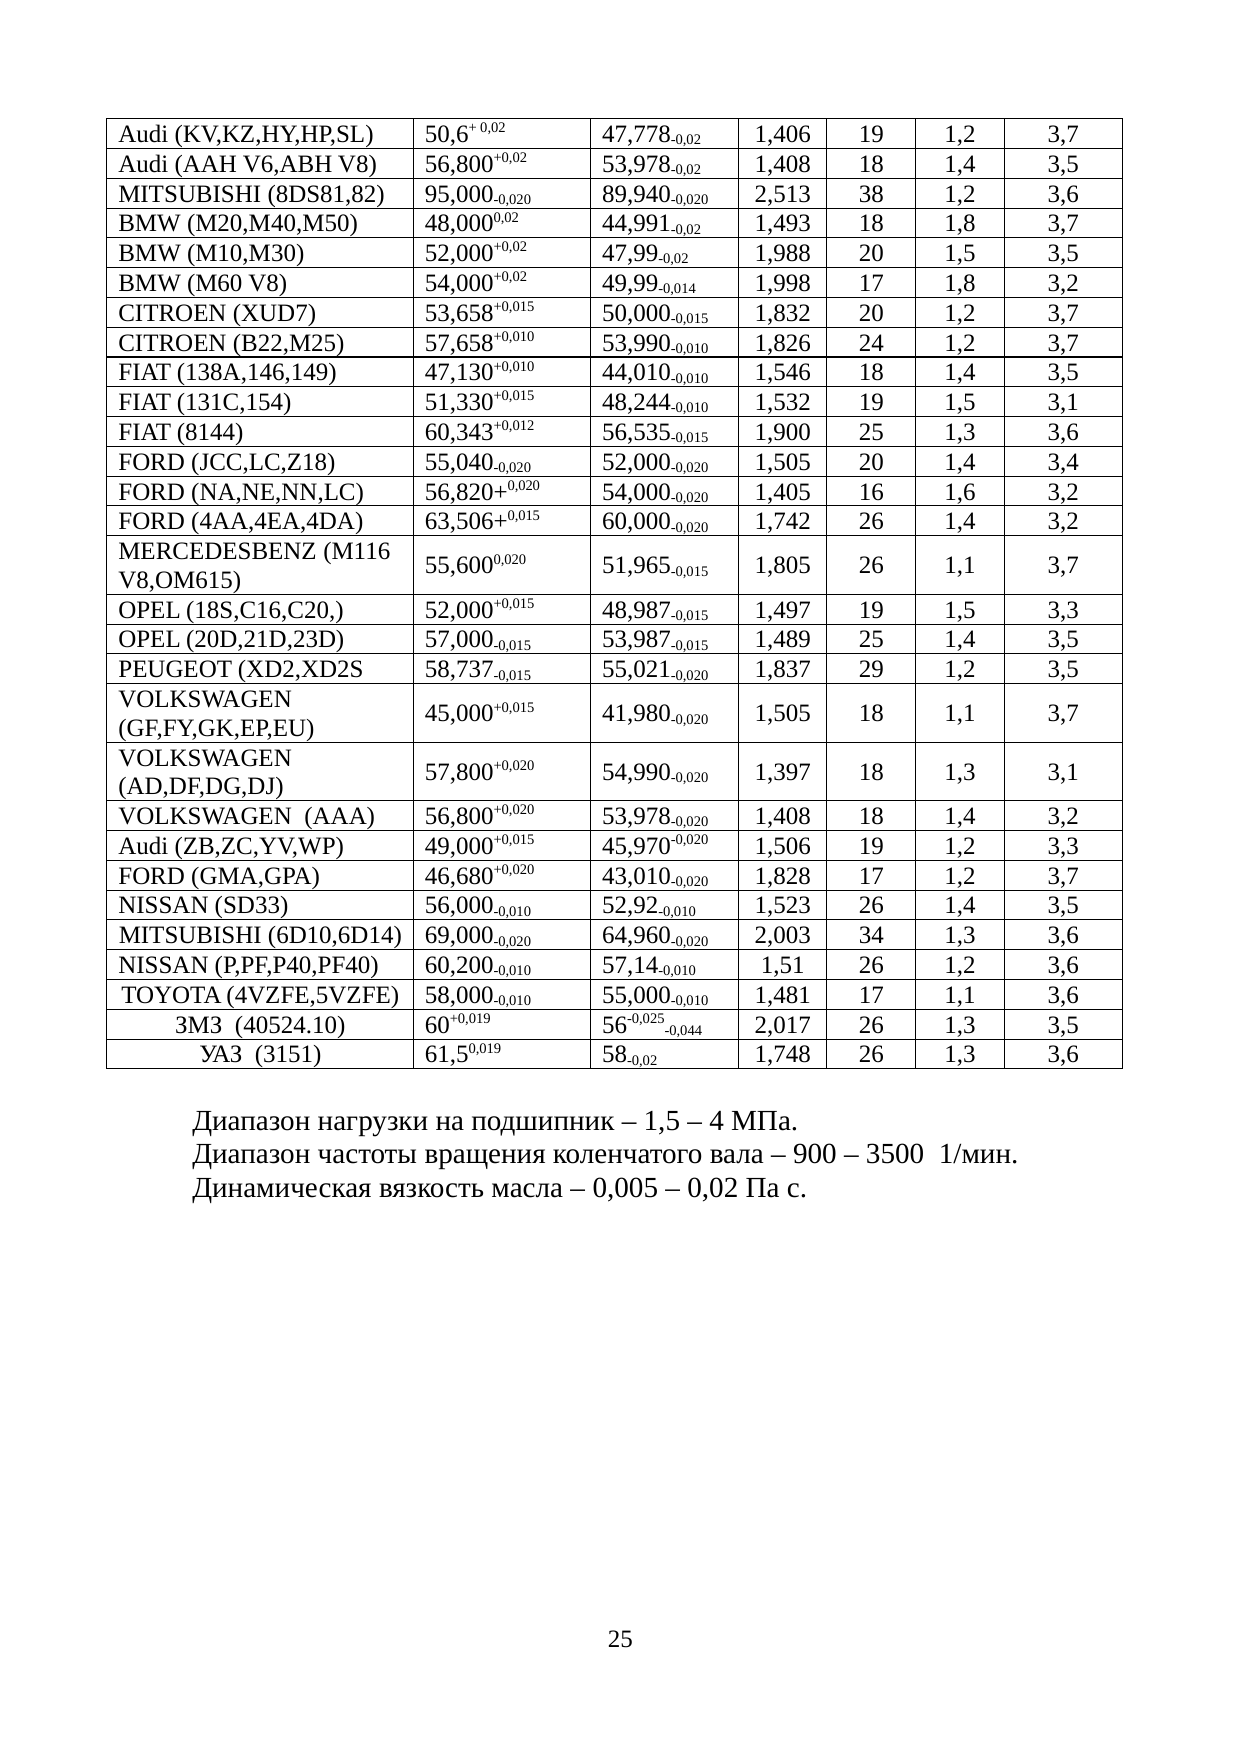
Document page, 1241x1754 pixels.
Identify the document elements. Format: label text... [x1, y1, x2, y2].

table_cell 95,000-0,020 [414, 179, 590, 207]
table_cell 54,000+0,02 [414, 268, 590, 297]
table_cell 3,7 [1005, 298, 1122, 327]
table_cell 1,3 [916, 743, 1004, 800]
table_cell TOYOTA (4VZFE,5VZFE) [107, 980, 413, 1009]
table_cell 51,330+0,015 [414, 387, 590, 416]
table_cell 1,408 [739, 149, 826, 178]
table_cell 1,8 [916, 209, 1004, 237]
table_cell 58-0,02 [591, 1040, 738, 1068]
table_cell 64,960-0,020 [591, 920, 738, 949]
table_cell 43,010-0,020 [591, 861, 738, 889]
table_cell 1,505 [739, 447, 826, 476]
table_cell 53,978-0,02 [591, 149, 738, 178]
table_cell 1,832 [739, 298, 826, 327]
table_cell 3,6 [1005, 980, 1122, 1009]
table_cell 49,99-0,014 [591, 268, 738, 297]
table_cell 1,900 [739, 417, 826, 446]
table_cell 1,4 [916, 506, 1004, 535]
table_cell 24 [827, 328, 915, 356]
table_cell 3,2 [1005, 477, 1122, 505]
table_cell 53,978-0,020 [591, 801, 738, 830]
table_cell 45,970-0,020 [591, 831, 738, 860]
table_cell 26 [827, 536, 915, 594]
table_cell 57,658+0,010 [414, 328, 590, 356]
table_cell 50,6+ 0,02 [414, 119, 590, 148]
table_cell NISSAN (SD33) [107, 891, 413, 919]
table_cell 1,4 [916, 447, 1004, 476]
table_cell 48,0000,02 [414, 209, 590, 237]
table_cell 3,7 [1005, 328, 1122, 356]
table_cell 60,200-0,010 [414, 950, 590, 979]
table_cell 1,523 [739, 891, 826, 919]
table_cell 3,5 [1005, 891, 1122, 919]
table_cell 41,980-0,020 [591, 684, 738, 742]
table_cell 1,4 [916, 358, 1004, 386]
table_cell 1,2 [916, 831, 1004, 860]
table_cell 55,6000,020 [414, 536, 590, 594]
table_cell OPEL (18S,C16,C20,) [107, 595, 413, 623]
table_cell 1,2 [916, 328, 1004, 356]
table_cell 53,658+0,015 [414, 298, 590, 327]
table_cell 1,6 [916, 477, 1004, 505]
table_cell 47,130+0,010 [414, 358, 590, 386]
table_cell 1,4 [916, 891, 1004, 919]
table_cell FORD (GMA,GPA) [107, 861, 413, 889]
table_cell 3,4 [1005, 447, 1122, 476]
table_cell 54,990-0,020 [591, 743, 738, 800]
table_cell 1,2 [916, 119, 1004, 148]
table_cell 56,000-0,010 [414, 891, 590, 919]
table_cell 55,021-0,020 [591, 654, 738, 683]
table_cell 44,010-0,010 [591, 358, 738, 386]
table_cell 18 [827, 684, 915, 742]
table_cell MITSUBISHI (6D10,6D14) [107, 920, 413, 949]
table_cell 3,7 [1005, 536, 1122, 594]
table_cell 48,987-0,015 [591, 595, 738, 623]
table_cell 1,5 [916, 387, 1004, 416]
table_cell 1,2 [916, 861, 1004, 889]
table_cell 1,506 [739, 831, 826, 860]
table_cell 16 [827, 477, 915, 505]
table_cell 18 [827, 743, 915, 800]
table_cell 1,4 [916, 801, 1004, 830]
table_cell MITSUBISHI (8DS81,82) [107, 179, 413, 207]
text Диапазон нагрузки на подшипник – 1,5 – 4 МПа. [118, 1103, 1122, 1136]
table_cell 1,742 [739, 506, 826, 535]
table_cell 29 [827, 654, 915, 683]
table_cell 3,5 [1005, 654, 1122, 683]
table_cell CITROEN (XUD7) [107, 298, 413, 327]
table_cell 26 [827, 1040, 915, 1068]
table_cell 25 [827, 625, 915, 653]
table_cell 58,000-0,010 [414, 980, 590, 1009]
table_cell PEUGEOT (XD2,XD2S [107, 654, 413, 683]
table_cell 1,5 [916, 595, 1004, 623]
table_cell 3,2 [1005, 801, 1122, 830]
table_cell 17 [827, 980, 915, 1009]
table_cell 3,7 [1005, 684, 1122, 742]
table_cell VOLKSWAGEN (AD,DF,DG,DJ) [107, 743, 413, 800]
table_cell 69,000-0,020 [414, 920, 590, 949]
table_cell 60,343+0,012 [414, 417, 590, 446]
table_cell 58,737-0,015 [414, 654, 590, 683]
table_cell 19 [827, 595, 915, 623]
table_cell 34 [827, 920, 915, 949]
table_cell CITROEN (B22,M25) [107, 328, 413, 356]
table_cell 3,1 [1005, 387, 1122, 416]
table_cell NISSAN (P,PF,P40,PF40) [107, 950, 413, 979]
table_cell 56,800+0,02 [414, 149, 590, 178]
table_cell 1,2 [916, 298, 1004, 327]
table_cell 3,7 [1005, 119, 1122, 148]
table_cell 52,000+0,015 [414, 595, 590, 623]
table_cell 57,000-0,015 [414, 625, 590, 653]
table_cell 20 [827, 298, 915, 327]
table_cell 3,1 [1005, 743, 1122, 800]
table_cell 3,7 [1005, 209, 1122, 237]
table_cell FIAT (138A,146,149) [107, 358, 413, 386]
table_cell УАЗ (3151) [107, 1040, 413, 1068]
table_cell 1,748 [739, 1040, 826, 1068]
table_cell 3,5 [1005, 1010, 1122, 1038]
table_cell 26 [827, 950, 915, 979]
table_cell 1,2 [916, 654, 1004, 683]
table_cell 1,998 [739, 268, 826, 297]
table_cell 1,1 [916, 684, 1004, 742]
table_cell 56,800+0,020 [414, 801, 590, 830]
table_cell 56,535-0,015 [591, 417, 738, 446]
table_cell 54,000-0,020 [591, 477, 738, 505]
table_cell 60+0,019 [414, 1010, 590, 1038]
table_cell 1,3 [916, 920, 1004, 949]
table_cell 3,6 [1005, 179, 1122, 207]
table_cell 3,6 [1005, 417, 1122, 446]
table_cell Audi (ZB,ZC,YV,WP) [107, 831, 413, 860]
table_cell BMW (M20,M40,M50) [107, 209, 413, 237]
table_cell 1,837 [739, 654, 826, 683]
table_cell 1,481 [739, 980, 826, 1009]
table_cell 17 [827, 861, 915, 889]
table_cell 19 [827, 387, 915, 416]
table_cell 60,000-0,020 [591, 506, 738, 535]
table_cell 1,532 [739, 387, 826, 416]
table_cell 53,987-0,015 [591, 625, 738, 653]
table_cell 25 [827, 417, 915, 446]
table_cell 52,000+0,02 [414, 238, 590, 267]
table_cell 1,408 [739, 801, 826, 830]
table_cell 1,8 [916, 268, 1004, 297]
table_cell 1,1 [916, 536, 1004, 594]
table_cell 38 [827, 179, 915, 207]
table_cell VOLKSWAGEN (AAA) [107, 801, 413, 830]
table_cell 2,003 [739, 920, 826, 949]
table_cell OPEL (20D,21D,23D) [107, 625, 413, 653]
table_cell FORD (JCC,LC,Z18) [107, 447, 413, 476]
table_cell BMW (M60 V8) [107, 268, 413, 297]
table_cell 1,1 [916, 980, 1004, 1009]
table_cell 57,800+0,020 [414, 743, 590, 800]
table_cell 3,5 [1005, 149, 1122, 178]
table_cell 3,5 [1005, 238, 1122, 267]
table_cell 1,3 [916, 417, 1004, 446]
table_cell 1,2 [916, 950, 1004, 979]
table_cell 56,820+0,020 [414, 477, 590, 505]
table_cell 55,000-0,010 [591, 980, 738, 1009]
table_cell VOLKSWAGEN (GF,FY,GK,EP,EU) [107, 684, 413, 742]
table_cell 3,3 [1005, 831, 1122, 860]
table_cell 19 [827, 831, 915, 860]
table_cell 1,397 [739, 743, 826, 800]
table_cell 1,828 [739, 861, 826, 889]
table_cell 20 [827, 238, 915, 267]
table_cell 1,2 [916, 179, 1004, 207]
table_cell 3,6 [1005, 950, 1122, 979]
table_cell 19 [827, 119, 915, 148]
table_cell 49,000+0,015 [414, 831, 590, 860]
table_cell ЗМЗ (40524.10) [107, 1010, 413, 1038]
table_cell 3,2 [1005, 268, 1122, 297]
table_cell 26 [827, 506, 915, 535]
table_cell 1,4 [916, 625, 1004, 653]
table_cell 3,2 [1005, 506, 1122, 535]
table_cell FORD (4AA,4EA,4DA) [107, 506, 413, 535]
table_cell 1,5 [916, 238, 1004, 267]
table_cell 26 [827, 1010, 915, 1038]
table_cell 47,99-0,02 [591, 238, 738, 267]
table_cell 3,5 [1005, 625, 1122, 653]
table_cell 1,3 [916, 1010, 1004, 1038]
table_cell 1,4 [916, 149, 1004, 178]
table_cell 3,6 [1005, 920, 1122, 949]
table_cell 18 [827, 801, 915, 830]
table_cell 48,244-0,010 [591, 387, 738, 416]
table_cell 1,505 [739, 684, 826, 742]
table_cell BMW (M10,M30) [107, 238, 413, 267]
table_cell 89,940-0,020 [591, 179, 738, 207]
table_cell 18 [827, 209, 915, 237]
table_cell FORD (NA,NE,NN,LC) [107, 477, 413, 505]
table_cell 17 [827, 268, 915, 297]
table_cell 2,513 [739, 179, 826, 207]
table_cell 51,965-0,015 [591, 536, 738, 594]
table_cell 55,040-0,020 [414, 447, 590, 476]
table_cell 1,489 [739, 625, 826, 653]
text Динамическая вязкость масла – 0,005 – 0,02 Па с. [118, 1170, 1122, 1203]
table_cell 57,14-0,010 [591, 950, 738, 979]
text Диапазон частоты вращения коленчатого вала – 900 – 3500 1/мин. [118, 1136, 1122, 1170]
table_cell 61,50,019 [414, 1040, 590, 1068]
table_cell 20 [827, 447, 915, 476]
table_cell 63,506+0,015 [414, 506, 590, 535]
table_cell 26 [827, 891, 915, 919]
table_cell 46,680+0,020 [414, 861, 590, 889]
table_cell 45,000+0,015 [414, 684, 590, 742]
table_cell 3,7 [1005, 861, 1122, 889]
table_cell 1,406 [739, 119, 826, 148]
table_cell 1,3 [916, 1040, 1004, 1068]
table_cell 47,778-0,02 [591, 119, 738, 148]
table_cell 52,92-0,010 [591, 891, 738, 919]
table_cell 1,546 [739, 358, 826, 386]
table_cell 18 [827, 358, 915, 386]
table_cell 53,990-0,010 [591, 328, 738, 356]
table_cell 18 [827, 149, 915, 178]
table_cell 1,405 [739, 477, 826, 505]
table_cell 1,497 [739, 595, 826, 623]
table_cell Audi (AAH V6,ABH V8) [107, 149, 413, 178]
table_cell FIAT (8144) [107, 417, 413, 446]
table_cell 3,6 [1005, 1040, 1122, 1068]
table_cell Audi (KV,KZ,HY,HP,SL) [107, 119, 413, 148]
table_cell 1,826 [739, 328, 826, 356]
table_cell 44,991-0,02 [591, 209, 738, 237]
table_cell 1,988 [739, 238, 826, 267]
table_cell 1,51 [739, 950, 826, 979]
table_cell 3,5 [1005, 358, 1122, 386]
table_cell 52,000-0,020 [591, 447, 738, 476]
table_cell 56-0,025-0,044 [591, 1010, 738, 1038]
table_cell 1,493 [739, 209, 826, 237]
table_cell 50,000-0,015 [591, 298, 738, 327]
table_cell MERCEDESBENZ (M116 V8,OM615) [107, 536, 413, 594]
table_cell 1,805 [739, 536, 826, 594]
table_cell FIAT (131C,154) [107, 387, 413, 416]
table_cell 3,3 [1005, 595, 1122, 623]
table_cell 2,017 [739, 1010, 826, 1038]
